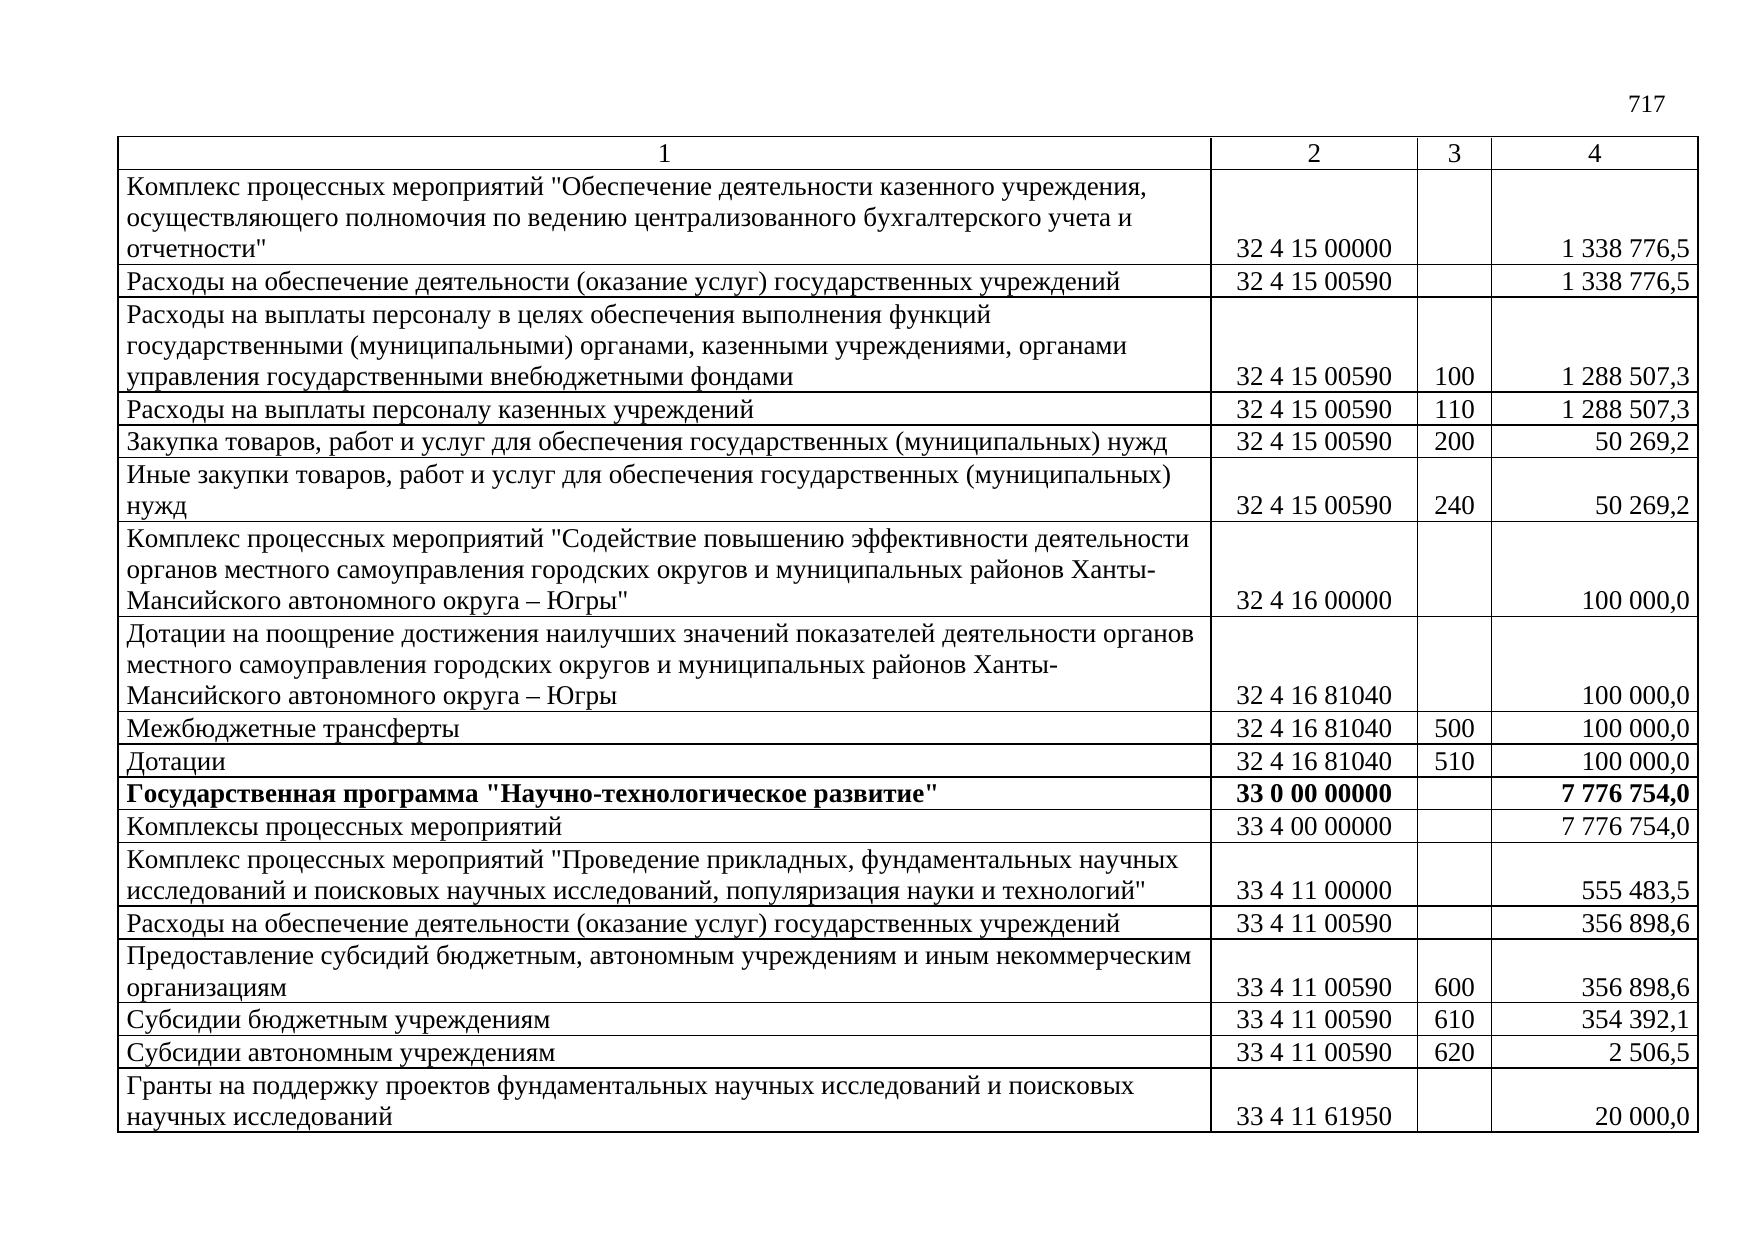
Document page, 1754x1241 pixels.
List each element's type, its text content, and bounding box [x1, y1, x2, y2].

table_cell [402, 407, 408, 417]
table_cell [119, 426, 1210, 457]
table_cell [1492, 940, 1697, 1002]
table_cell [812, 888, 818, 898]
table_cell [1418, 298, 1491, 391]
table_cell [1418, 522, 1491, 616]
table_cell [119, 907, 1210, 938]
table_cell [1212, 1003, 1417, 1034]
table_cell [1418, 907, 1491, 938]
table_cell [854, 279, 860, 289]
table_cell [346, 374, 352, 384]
table_header 1 [119, 137, 1211, 168]
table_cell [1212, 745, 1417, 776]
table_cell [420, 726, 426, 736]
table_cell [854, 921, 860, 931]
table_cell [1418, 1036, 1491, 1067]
table_header 3 [1418, 137, 1491, 168]
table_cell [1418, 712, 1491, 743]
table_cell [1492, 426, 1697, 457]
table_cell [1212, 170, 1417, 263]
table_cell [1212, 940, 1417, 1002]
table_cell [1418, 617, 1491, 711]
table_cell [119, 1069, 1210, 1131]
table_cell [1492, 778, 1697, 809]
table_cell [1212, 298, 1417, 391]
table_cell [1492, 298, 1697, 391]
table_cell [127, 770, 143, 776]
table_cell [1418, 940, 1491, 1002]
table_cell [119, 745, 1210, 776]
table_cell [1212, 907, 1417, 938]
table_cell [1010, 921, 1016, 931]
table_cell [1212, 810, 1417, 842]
table_header 2 [1212, 137, 1417, 168]
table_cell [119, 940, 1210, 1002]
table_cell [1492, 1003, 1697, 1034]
table_header 4 [1492, 137, 1697, 168]
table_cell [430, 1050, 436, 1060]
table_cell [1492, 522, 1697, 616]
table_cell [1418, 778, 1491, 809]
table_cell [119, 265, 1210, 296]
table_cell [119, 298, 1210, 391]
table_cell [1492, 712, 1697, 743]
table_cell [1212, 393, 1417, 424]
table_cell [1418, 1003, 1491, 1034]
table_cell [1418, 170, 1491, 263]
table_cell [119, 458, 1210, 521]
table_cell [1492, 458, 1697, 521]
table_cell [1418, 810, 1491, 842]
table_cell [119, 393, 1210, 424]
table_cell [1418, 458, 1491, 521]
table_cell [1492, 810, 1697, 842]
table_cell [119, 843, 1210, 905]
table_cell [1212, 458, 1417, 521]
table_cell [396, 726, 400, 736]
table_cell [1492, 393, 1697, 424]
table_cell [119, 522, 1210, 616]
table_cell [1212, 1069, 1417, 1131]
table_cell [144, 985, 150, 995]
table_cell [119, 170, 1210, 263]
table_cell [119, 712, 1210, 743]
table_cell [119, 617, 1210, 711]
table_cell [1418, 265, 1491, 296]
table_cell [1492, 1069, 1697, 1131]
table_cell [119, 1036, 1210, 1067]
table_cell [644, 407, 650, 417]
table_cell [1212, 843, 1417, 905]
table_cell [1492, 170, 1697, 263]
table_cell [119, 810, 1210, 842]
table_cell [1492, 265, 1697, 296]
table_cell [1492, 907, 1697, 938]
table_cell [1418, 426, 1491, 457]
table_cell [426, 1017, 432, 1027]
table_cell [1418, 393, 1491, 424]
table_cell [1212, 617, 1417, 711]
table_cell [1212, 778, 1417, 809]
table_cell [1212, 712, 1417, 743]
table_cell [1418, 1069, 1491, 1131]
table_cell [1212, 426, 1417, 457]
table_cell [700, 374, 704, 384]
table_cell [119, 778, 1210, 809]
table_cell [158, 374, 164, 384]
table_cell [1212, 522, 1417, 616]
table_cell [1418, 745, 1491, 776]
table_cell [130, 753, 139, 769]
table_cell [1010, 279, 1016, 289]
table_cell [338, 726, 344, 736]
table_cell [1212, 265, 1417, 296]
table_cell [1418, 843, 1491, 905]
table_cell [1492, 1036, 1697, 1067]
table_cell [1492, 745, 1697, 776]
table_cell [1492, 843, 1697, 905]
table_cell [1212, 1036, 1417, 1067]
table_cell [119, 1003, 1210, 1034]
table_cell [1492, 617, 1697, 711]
